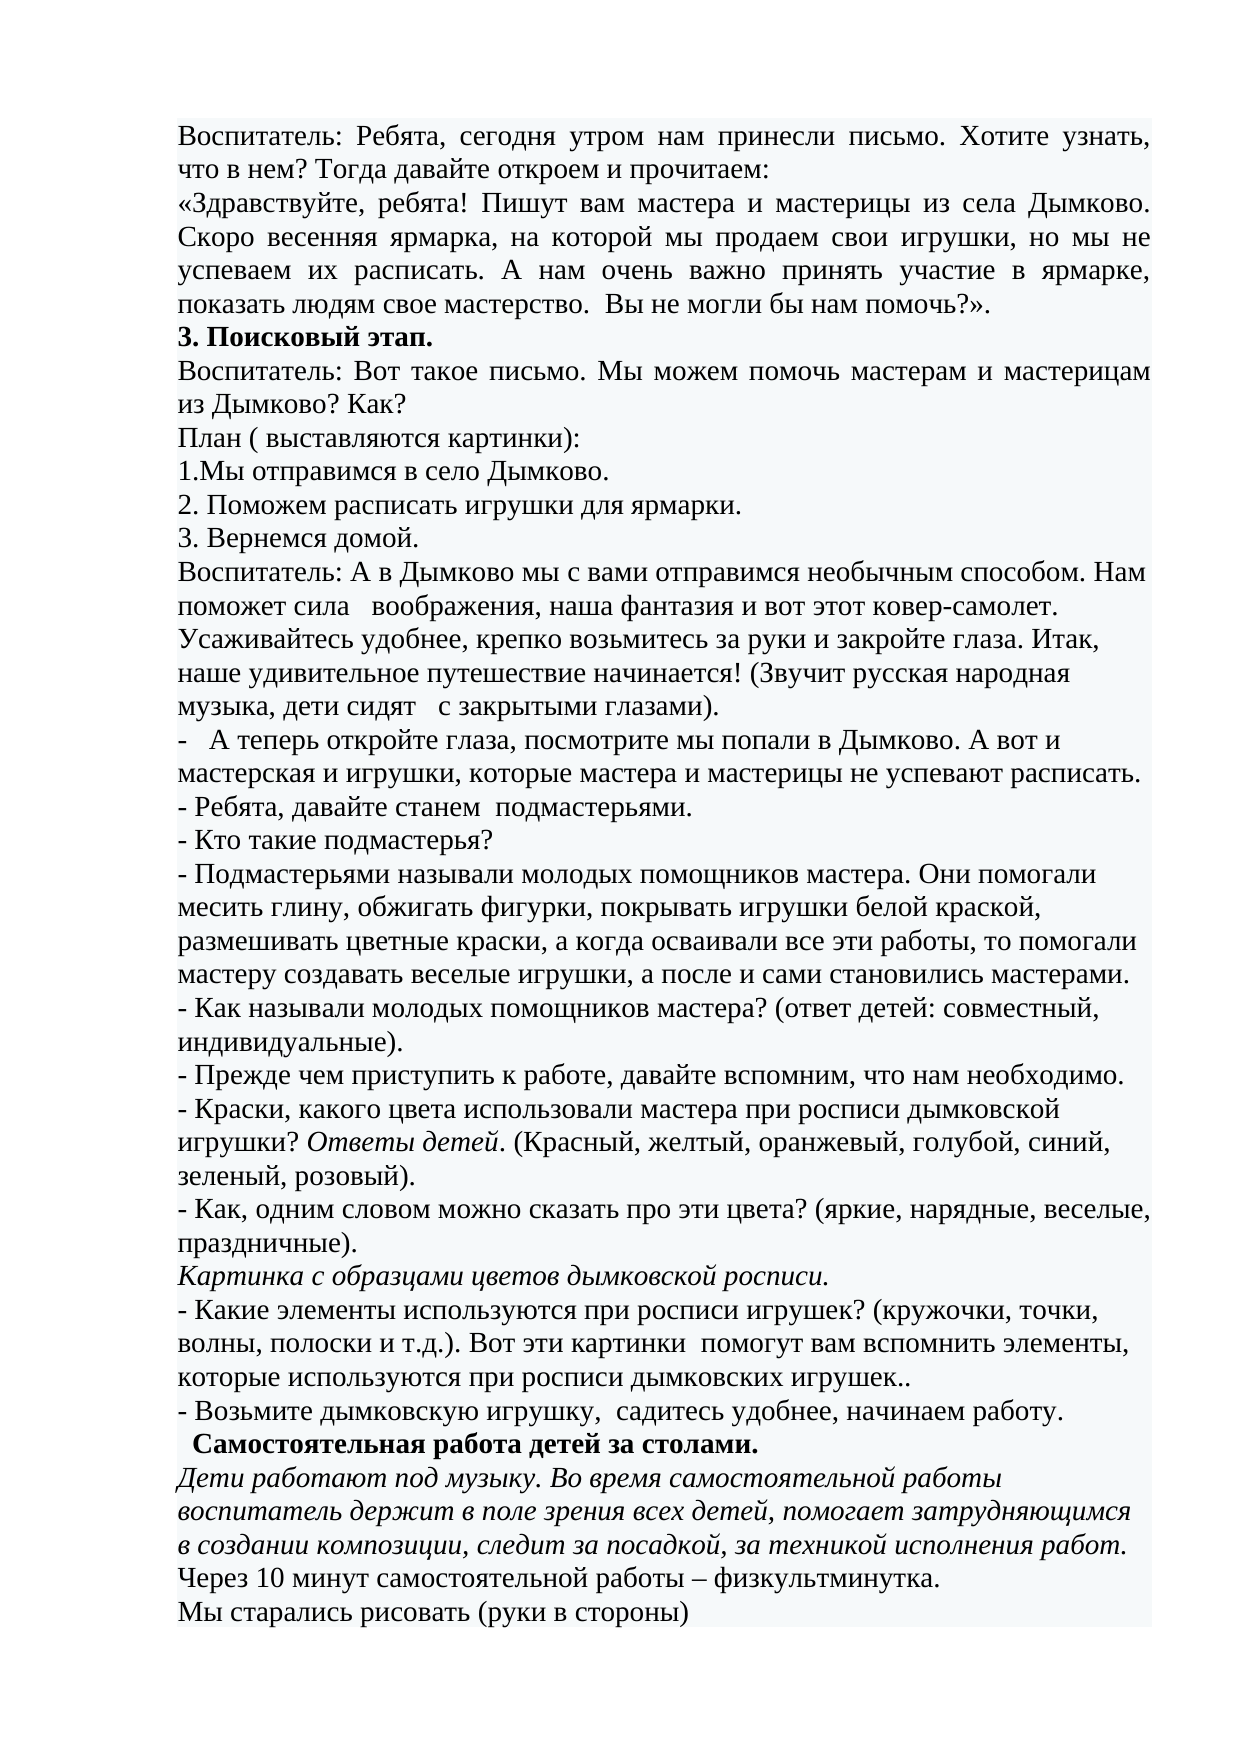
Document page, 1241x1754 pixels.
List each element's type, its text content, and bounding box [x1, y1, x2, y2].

text 3. Вернемся домой. [177, 521, 1152, 554]
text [177, 554, 1152, 1627]
text 2. Поможем расписать игрушки для ярмарки. [177, 487, 1152, 521]
text План ( выставляются картинки): [177, 420, 1152, 453]
text Воспитатель: Ребята, сегодня утром нам принесли письмо. Хотите узнать, что в нем? Тогда давайте откроем и прочитаем: [177, 118, 1152, 185]
text 1.Мы отправимся в село Дымково. [177, 453, 1152, 487]
text Воспитатель: Вот такое письмо. Мы можем помочь мастерам и мастерицам из Дымково? Как? [177, 353, 1152, 420]
text 3. Поисковый этап. [177, 319, 1152, 353]
text «Здравствуйте, ребята! Пишут вам мастера и мастерицы из села Дымково. Скоро весенняя ярмарка, на которой мы продаем свои игрушки, но мы не успеваем их расписать. А нам очень важно принять участие в ярмарке, показать людям свое мастерство. Вы не могли бы нам помочь?». [177, 185, 1152, 319]
